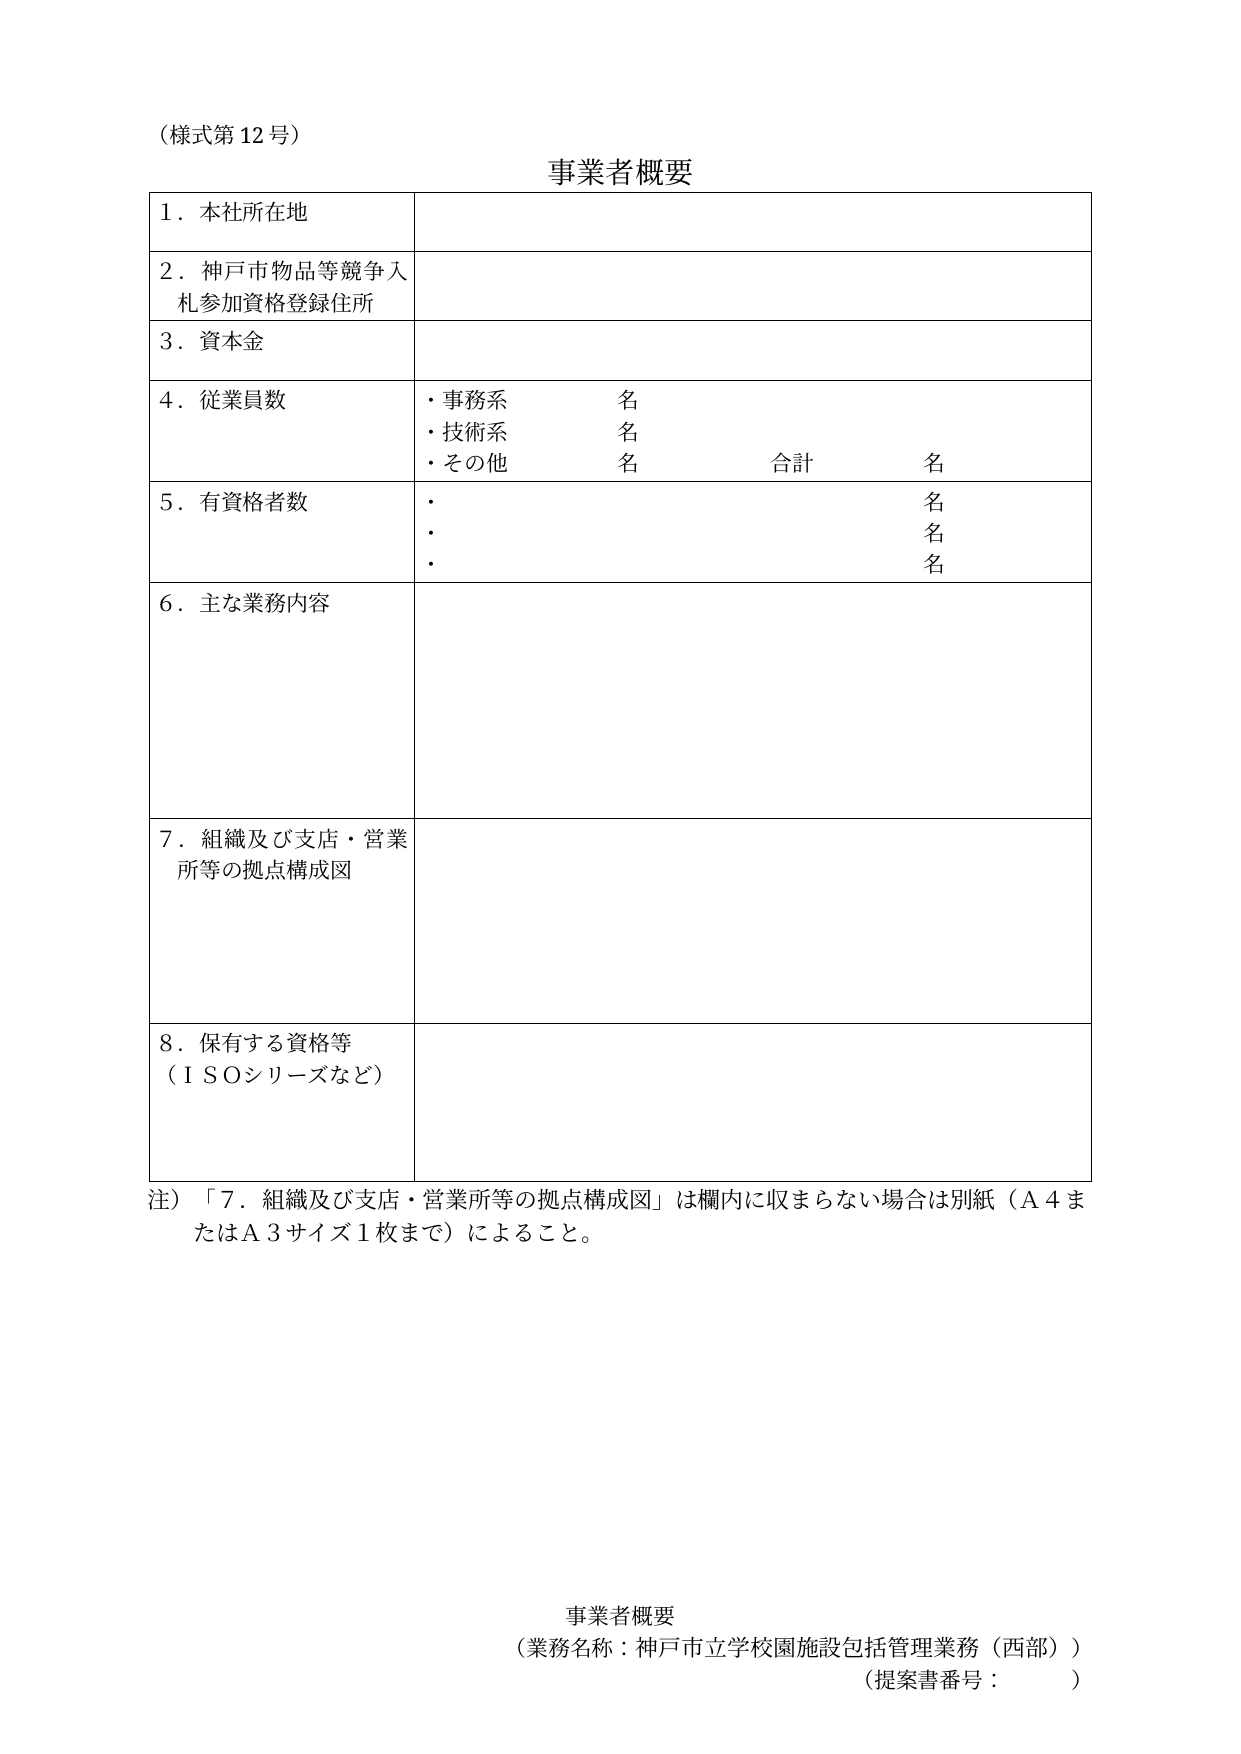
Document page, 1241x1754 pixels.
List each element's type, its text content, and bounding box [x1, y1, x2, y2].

table_cell ２．神戸市物品等競争入札参加資格登録住所 [150, 252, 414, 320]
table_cell [415, 252, 1091, 320]
table_cell ・事務系 名 ・技術系 名 ・その他 名 合計 名 [415, 381, 1091, 481]
table_cell ８．保有する資格等 （ＩＳＯシリーズなど） [150, 1024, 414, 1181]
text 事業者概要 [148, 150, 1092, 192]
table_cell [415, 321, 1091, 379]
table_cell ６．主な業務内容 [150, 583, 414, 818]
table_header [415, 193, 1091, 251]
table_cell ７．組織及び支店・営業所等の拠点構成図 [150, 819, 414, 1022]
table_cell ・ 名 ・ 名 ・ 名 [415, 482, 1091, 582]
table_cell [415, 1024, 1091, 1181]
table_cell [415, 819, 1091, 1022]
table_cell [415, 583, 1091, 818]
text 注）「７．組織及び支店・営業所等の拠点構成図」は欄内に収まらない場合は別紙（Ａ４またはＡ３サイズ１枚まで）によること。 [148, 1182, 1092, 1248]
table_cell ４．従業員数 [150, 381, 414, 481]
table_cell ５．有資格者数 [150, 482, 414, 582]
table_header １．本社所在地 [150, 193, 414, 251]
table_cell ３．資本金 [150, 321, 414, 379]
